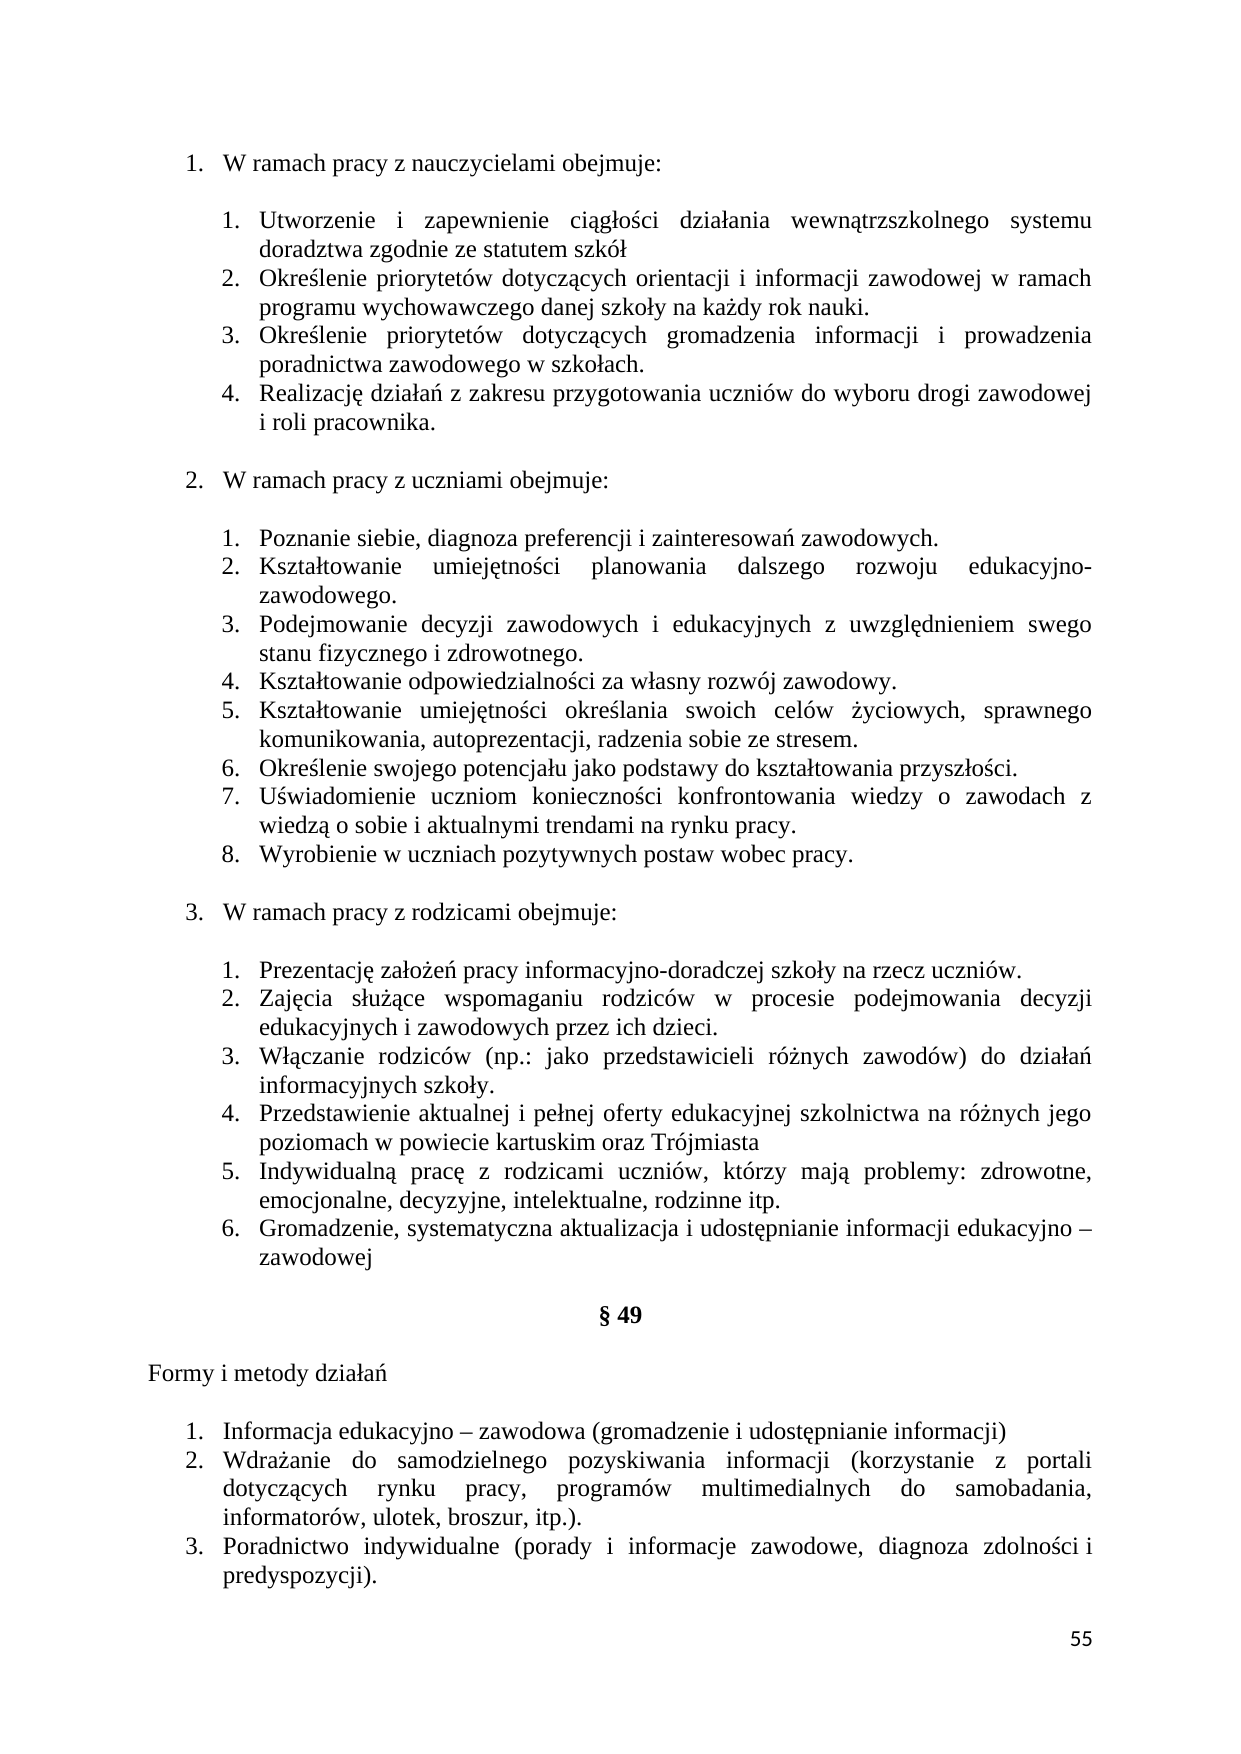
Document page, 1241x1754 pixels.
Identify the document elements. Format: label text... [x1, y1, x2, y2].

list W ramach pracy z uczniami obejmuje: [185, 465, 1093, 493]
list Gromadzenie, systematyczna aktualizacja i udostępnianie informacji edukacyjno – zawodowej [221, 1213, 1093, 1271]
list Określenie swojego potencjału jako podstawy do kształtowania przyszłości. [221, 753, 1093, 781]
list Zajęcia służące wspomaganiu rodziców w procesie podejmowania decyzji edukacyjnych i zawodowych przez ich dzieci. [221, 983, 1093, 1041]
list Realizację działań z zakresu przygotowania uczniów do wyboru drogi zawodowej i roli pracownika. [221, 378, 1093, 436]
list Kształtowanie umiejętności planowania dalszego rozwoju edukacyjno-zawodowego. [221, 551, 1093, 609]
list Utworzenie i zapewnienie ciągłości działania wewnątrzszkolnego systemu doradztwa zgodnie ze statutem szkół [221, 206, 1093, 263]
list Prezentację założeń pracy informacyjno-doradczej szkoły na rzecz uczniów. [221, 955, 1093, 983]
list Kształtowanie umiejętności określania swoich celów życiowych, sprawnego komunikowania, autoprezentacji, radzenia sobie ze stresem. [221, 695, 1093, 753]
list Informacja edukacyjno – zawodowa (gromadzenie i udostępnianie informacji) [185, 1416, 1093, 1445]
list Włączanie rodziców (np.: jako przedstawicieli różnych zawodów) do działań informacyjnych szkoły. [221, 1041, 1093, 1098]
list Określenie priorytetów dotyczących orientacji i informacji zawodowej w ramach programu wychowawczego danej szkoły na każdy rok nauki. [221, 263, 1093, 321]
text Formy i metody działań [148, 1358, 1093, 1387]
list Podejmowanie decyzji zawodowych i edukacyjnych z uwzględnieniem swego stanu fizycznego i zdrowotnego. [221, 609, 1093, 666]
list Wyrobienie w uczniach pozytywnych postaw wobec pracy. [221, 839, 1093, 868]
list Poznanie siebie, diagnoza preferencji i zainteresowań zawodowych. [221, 523, 1093, 551]
list W ramach pracy z nauczycielami obejmuje: [185, 148, 1093, 176]
list Uświadomienie uczniom konieczności konfrontowania wiedzy o zawodach z wiedzą o sobie i aktualnymi trendami na rynku pracy. [221, 781, 1093, 839]
list Określenie priorytetów dotyczących gromadzenia informacji i prowadzenia poradnictwa zawodowego w szkołach. [221, 321, 1093, 378]
list Przedstawienie aktualnej i pełnej oferty edukacyjnej szkolnictwa na różnych jego poziomach w powiecie kartuskim oraz Trójmiasta [221, 1098, 1093, 1156]
list Poradnictwo indywidualne (porady i informacje zawodowe, diagnoza zdolności i predyspozycji). [185, 1531, 1093, 1588]
list Kształtowanie odpowiedzialności za własny rozwój zawodowy. [221, 666, 1093, 695]
list W ramach pracy z rodzicami obejmuje: [185, 897, 1093, 926]
text § 49 [148, 1300, 1093, 1329]
list Indywidualną pracę z rodzicami uczniów, którzy mają problemy: zdrowotne, emocjonalne, decyzyjne, intelektualne, rodzinne itp. [221, 1156, 1093, 1213]
list Wdrażanie do samodzielnego pozyskiwania informacji (korzystanie z portali dotyczących rynku pracy, programów multimedialnych do samobadania, informatorów, ulotek, broszur, itp.). [185, 1445, 1093, 1531]
